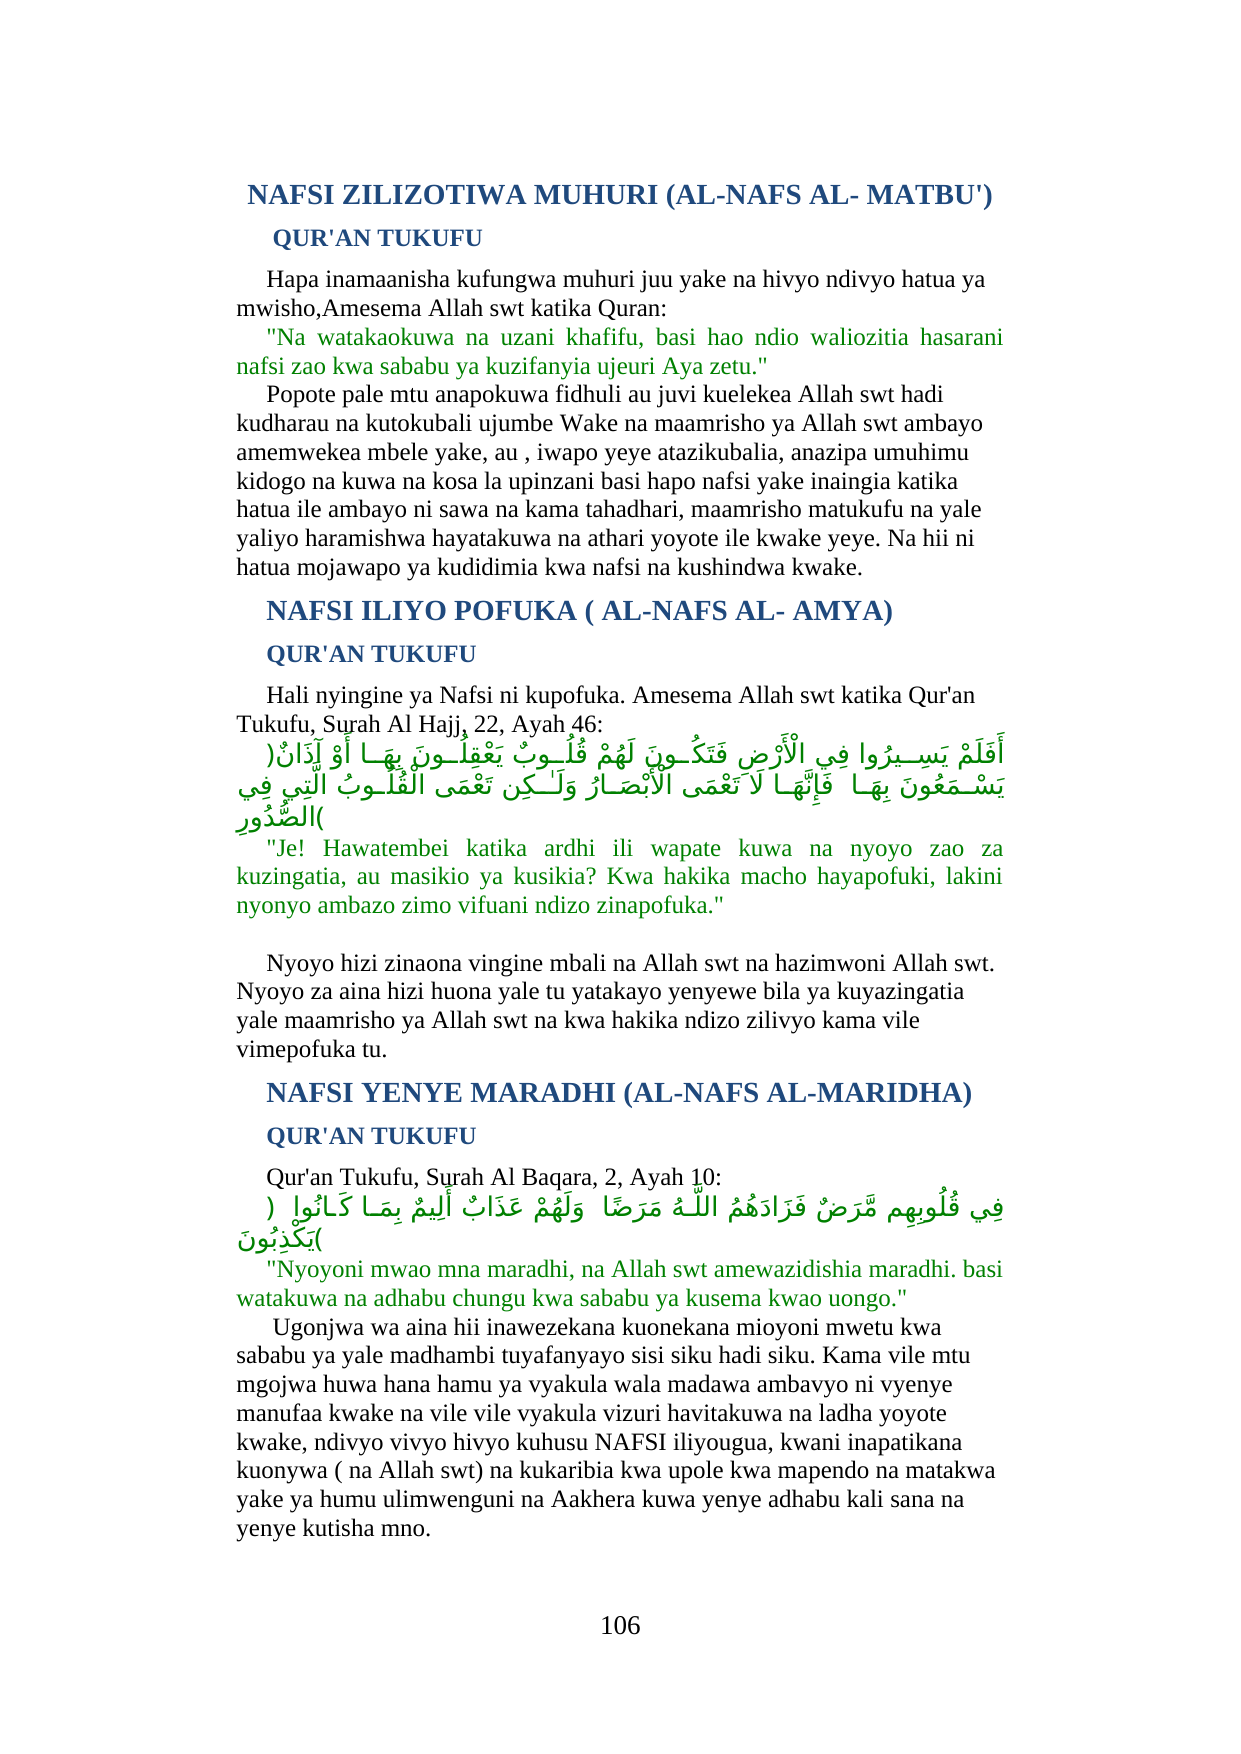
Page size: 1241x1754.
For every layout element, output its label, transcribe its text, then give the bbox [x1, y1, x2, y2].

subtitle QUR'AN TUKUFU [236, 1121, 1004, 1150]
text ﴿ فِي قُلُوبِهِم مَّرَضٌ فَزَادَهُمُ اللَّـهُ مَرَضًا وَلَهُمْ عَذَابٌ أَلِيمٌ بِمَا كَانُوا يَكْذِبُونَ﴾ [236, 1191, 1004, 1254]
subtitle NAFSI ZILIZOTIWA MUHURI (AL-NAFS AL- MATBU') [236, 177, 1004, 211]
text "Na watakaokuwa na uzani khafifu, basi hao ndio waliozitia hasarani nafsi zao kwa sababu ya kuzifanyia ujeuri Aya zetu." [236, 322, 1004, 379]
text Hali nyingine ya Nafsi ni kupofuka. Amesema Allah swt katika Qur'an Tukufu, Surah Al Hajj, 22, Ayah 46: [236, 681, 1004, 738]
text Qur'an Tukufu, Surah Al Baqara, 2, Ayah 10: [236, 1162, 1004, 1191]
subtitle NAFSI ILIYO POFUKA ( AL-NAFS AL- AMYA) [236, 593, 1004, 627]
text Popote pale mtu anapokuwa fidhuli au juvi kuelekea Allah swt hadi kudharau na kutokubali ujumbe Wake na maamrisho ya Allah swt ambayo amemwekea mbele yake, au , iwapo yeye atazikubalia, anazipa umuhimu kidogo na kuwa na kosa la upinzani basi hapo nafsi yake inaingia katika hatua ile ambayo ni sawa na kama tahadhari, maamrisho matukufu na yale yaliyo haramishwa hayatakuwa na athari yoyote ile kwake yeye. Na hii ni hatua mojawapo ya kudidimia kwa nafsi na kushindwa kwake. [236, 379, 1004, 581]
text "Je! Hawatembei katika ardhi ili wapate kuwa na nyoyo zao za kuzingatia, au masikio ya kusikia? Kwa hakika macho hayapofuki, lakini nyonyo ambazo zimo vifuani ndizo zinapofuka." [236, 833, 1004, 919]
text Hapa inamaanisha kufungwa muhuri juu yake na hivyo ndivyo hatua ya mwisho,Amesema Allah swt katika Quran: [236, 264, 1004, 322]
text Ugonjwa wa aina hii inawezekana kuonekana mioyoni mwetu kwa sababu ya yale madhambi tuyafanyayo sisi siku hadi siku. Kama vile mtu mgojwa huwa hana hamu ya vyakula wala madawa ambavyo ni vyenye manufaa kwake na vile vile vyakula vizuri havitakuwa na ladha yoyote kwake, ndivyo vivyo hivyo kuhusu NAFSI iliyougua, kwani inapatikana kuonywa ( na Allah swt) na kukaribia kwa upole kwa mapendo na matakwa yake ya humu ulimwenguni na Aakhera kuwa yenye adhabu kali sana na yenye kutisha mno. [236, 1312, 1004, 1542]
subtitle QUR'AN TUKUFU [236, 639, 1004, 668]
subtitle QUR'AN TUKUFU [236, 223, 1004, 252]
text Nyoyo hizi zinaona vingine mbali na Allah swt na hazimwoni Allah swt. Nyoyo za aina hizi huona yale tu yatakayo yenyewe bila ya kuyazingatia yale maamrisho ya Allah swt na kwa hakika ndizo zilivyo kama vile vimepofuka tu. [236, 948, 1004, 1063]
text "Nyoyoni mwao mna maradhi, na Allah swt amewazidishia maradhi. basi watakuwa na adhabu chungu kwa sababu ya kusema kwao uongo." [236, 1254, 1004, 1312]
text ﴿أَفَلَمْ يَسِيرُوا فِي الْأَرْضِ فَتَكُونَ لَهُمْ قُلُوبٌ يَعْقِلُونَ بِهَا أَوْ آذَانٌ يَسْمَعُونَ بِهَا فَإِنَّهَا لَا تَعْمَى الْأَبْصَارُ وَلَـٰكِن تَعْمَى الْقُلُوبُ الَّتِي فِي الصُّدُورِ﴾ [236, 738, 1004, 833]
subtitle NAFSI YENYE MARADHI (AL-NAFS AL-MARIDHA) [236, 1075, 1004, 1109]
